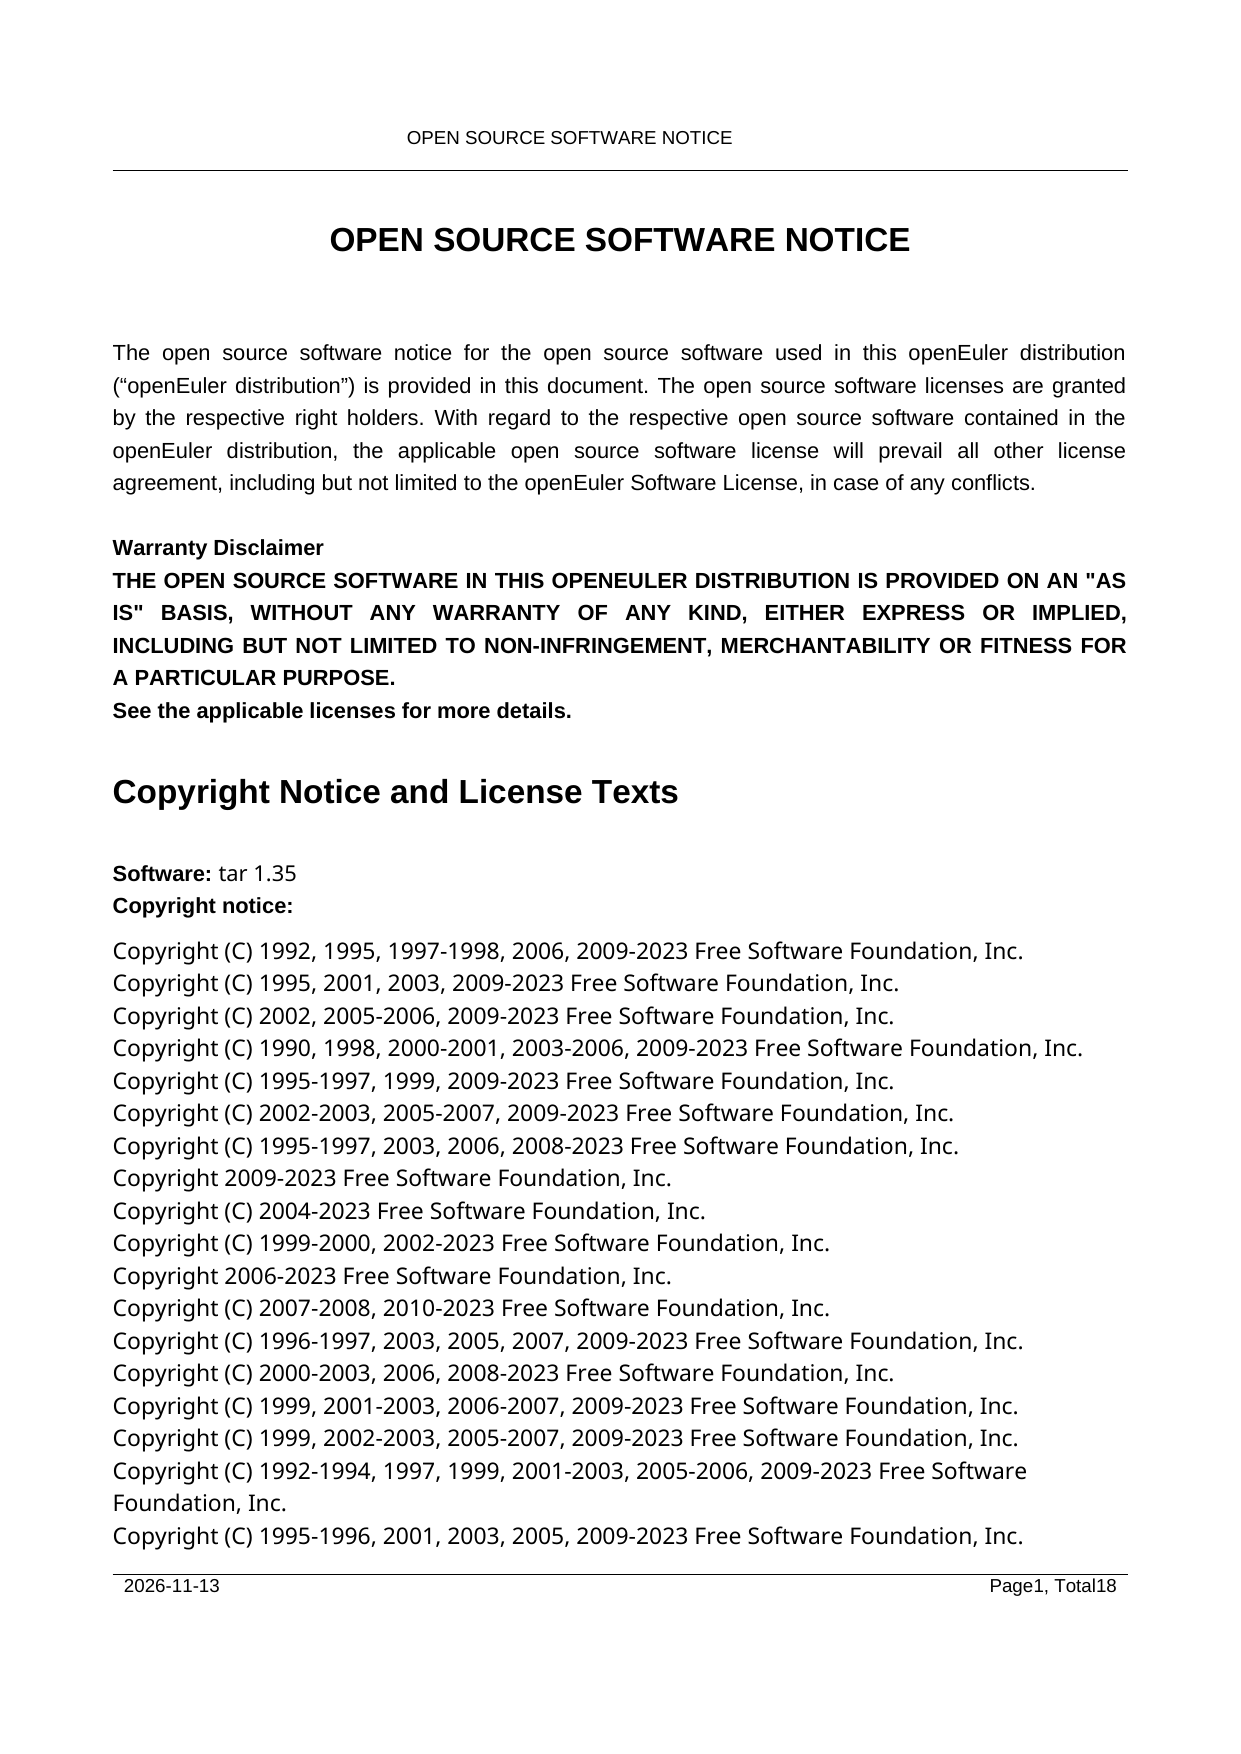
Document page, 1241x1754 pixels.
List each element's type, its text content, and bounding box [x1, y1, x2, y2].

title Software: tar 1.35 [112, 856, 1128, 889]
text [112, 934, 1128, 1551]
text The open source software notice for the open source software used in this openEuler distribution (“openEuler distribution”) is provided in this document. The open source software licenses are granted by the respective right holders. With regard to the respective open source software contained in the openEuler distribution, the applicable open source software license will prevail all other license agreement, including but not limited to the openEuler Software License, in case of any conflicts. [112, 336, 1128, 499]
text Copyright Notice and License Texts [112, 759, 1128, 824]
text THE OPEN SOURCE SOFTWARE IN THIS OPENEULER DISTRIBUTION IS PROVIDED ON AN "AS IS" BASIS, WITHOUT ANY WARRANTY OF ANY KIND, EITHER EXPRESS OR IMPLIED, INCLUDING BUT NOT LIMITED TO NON-INFRINGEMENT, MERCHANTABILITY OR FITNESS FOR A PARTICULAR PURPOSE. See the applicable licenses for more details. [112, 564, 1128, 726]
text Copyright notice: [112, 889, 1128, 921]
text OPEN SOURCE SOFTWARE NOTICE [112, 206, 1128, 271]
text Warranty Disclaimer [112, 531, 1128, 564]
